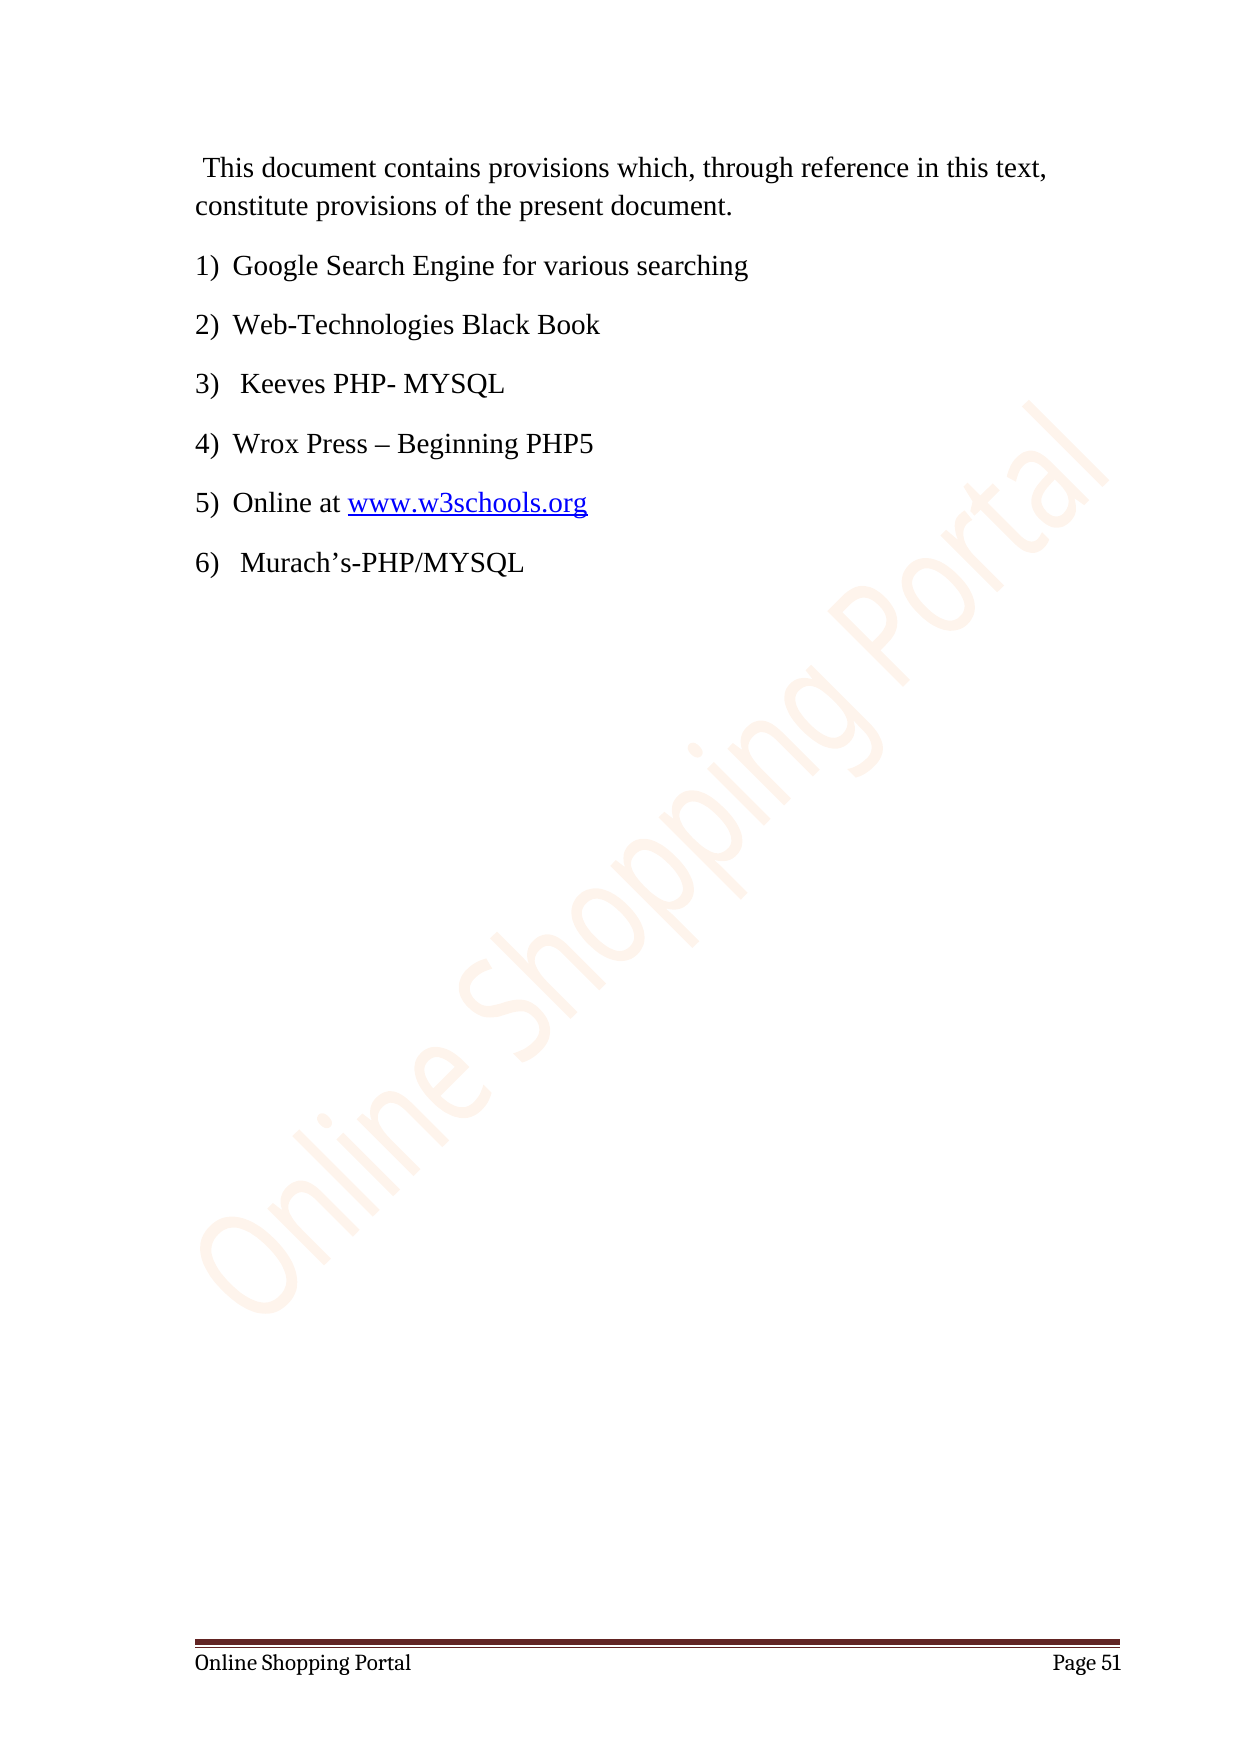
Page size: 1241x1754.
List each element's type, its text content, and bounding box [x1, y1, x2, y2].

list Google Search Engine for various searching [195, 248, 1120, 281]
list Web-Technologies Black Book [195, 307, 1120, 341]
list Keeves PHP- MYSQL [195, 367, 1120, 400]
list Murach’s-PHP/MYSQL [195, 545, 1120, 578]
list Wrox Press – Beginning PHP5 [195, 426, 1120, 459]
text This document contains provisions which, through reference in this text, constitute provisions of the present document. [195, 150, 1120, 222]
list Online at www.w3schools.org [195, 485, 1120, 519]
